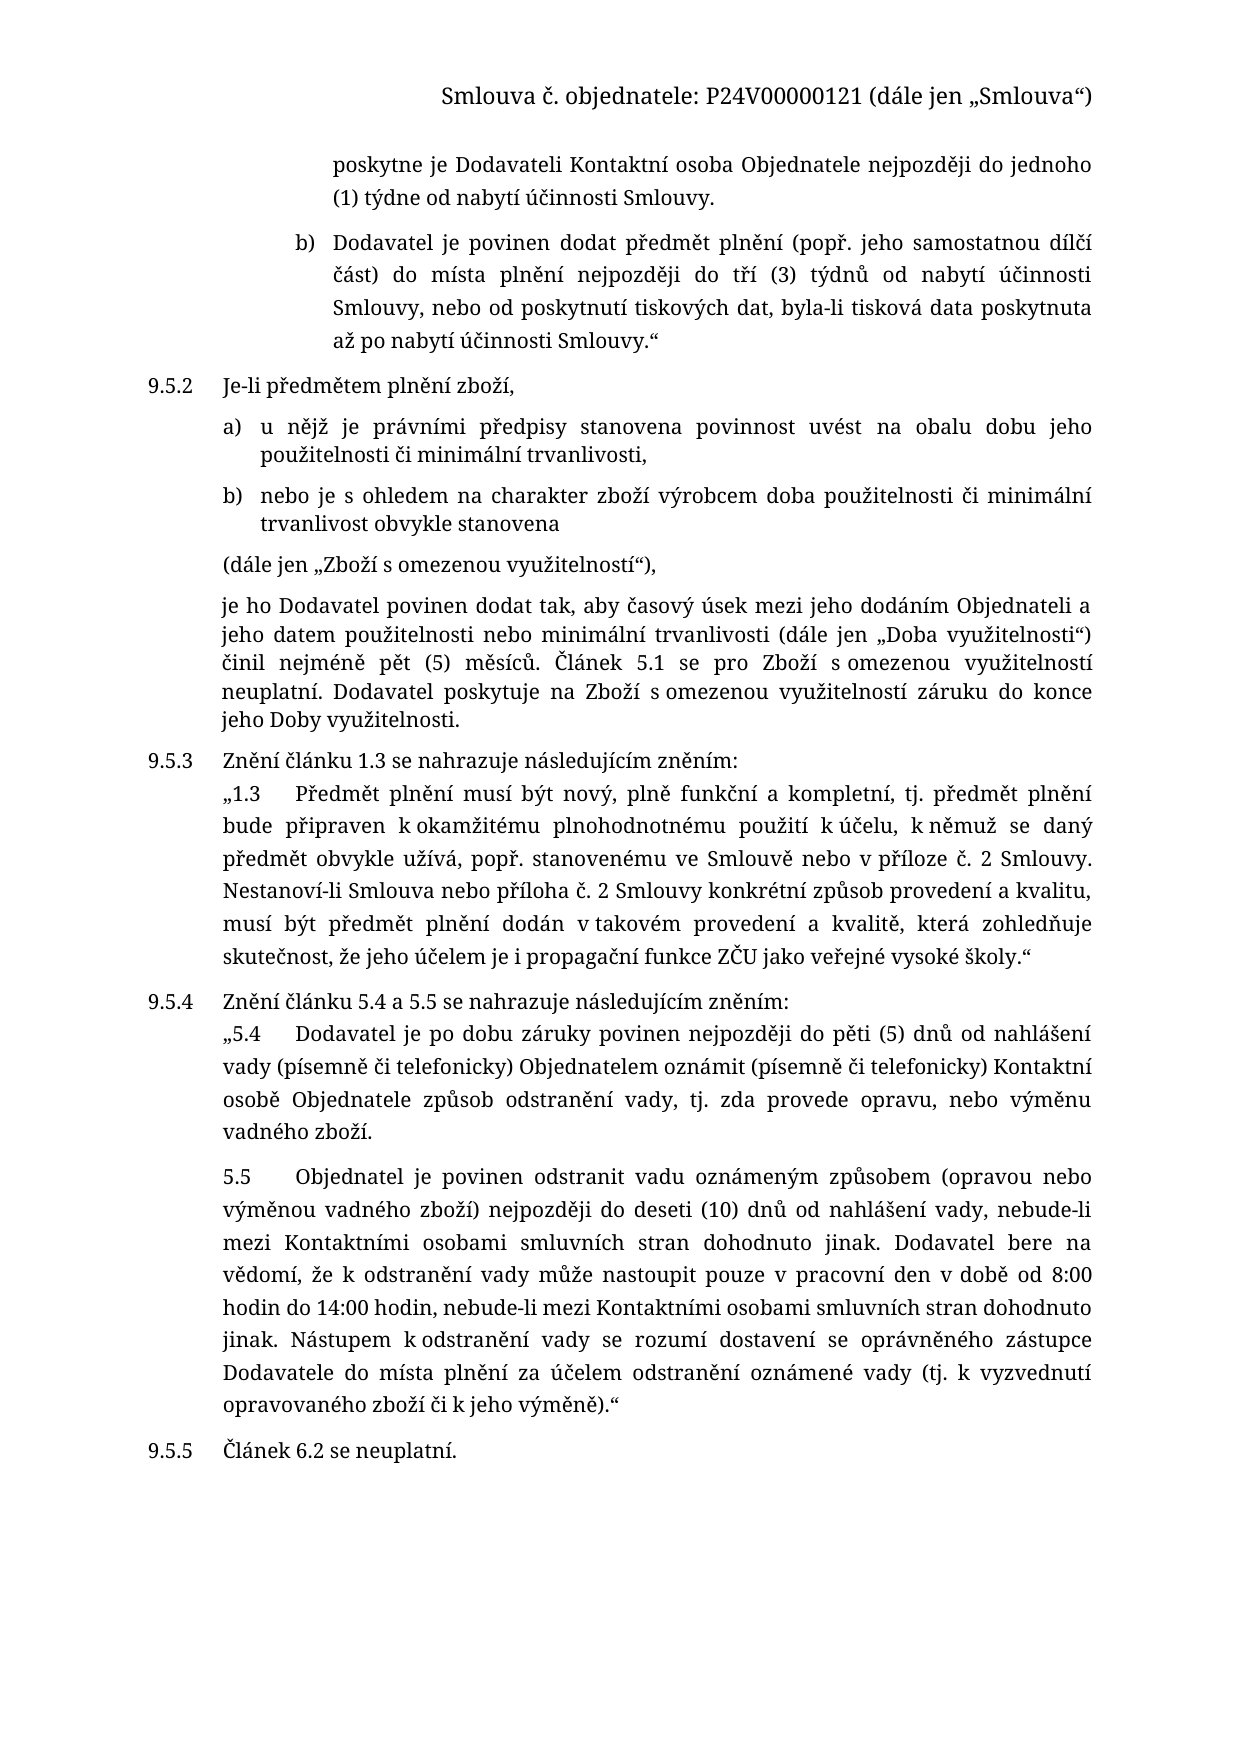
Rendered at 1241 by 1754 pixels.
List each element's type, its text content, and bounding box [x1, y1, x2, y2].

list Článek 6.2 se neuplatní. [148, 1436, 1093, 1464]
text (dále jen „Zboží s omezenou využitelností“), [223, 551, 1093, 579]
list u nějž je právními předpisy stanovena povinnost uvést na obalu dobu jeho použitelnosti či minimální trvanlivosti, [223, 412, 1093, 469]
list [295, 150, 1093, 211]
list nebo je s ohledem na charakter zboží výrobcem doba použitelnosti či minimální trvanlivost obvykle stanovena [223, 481, 1093, 538]
list „1.3 Předmět plnění musí být nový, plně funkční a kompletní, tj. předmět plnění bude připraven k okamžitému plnohodnotnému použití k účelu, k němuž se daný předmět obvykle užívá, popř. stanovenému ve Smlouvě nebo v příloze č. 2 Smlouvy. Nestanoví-li Smlouva nebo příloha č. 2 Smlouvy konkrétní způsob provedení a kvalitu, musí být předmět plnění dodán v takovém provedení a kvalitě, která zohledňuje skutečnost, že jeho účelem je i propagační funkce ZČU jako veřejné vysoké školy.“ [223, 779, 1093, 970]
list Znění článku 5.4 a 5.5 se nahrazuje následujícím zněním: [148, 987, 1093, 1015]
list Je-li předmětem plnění zboží, [148, 371, 1093, 399]
text je ho Dodavatel povinen dodat tak, aby časový úsek mezi jeho dodáním Objednateli a jeho datem použitelnosti nebo minimální trvanlivosti (dále jen „Doba využitelnosti“) činil nejméně pět (5) měsíců. Článek 5.1 se pro Zboží s omezenou využitelností neuplatní. Dodavatel poskytuje na Zboží s omezenou využitelností záruku do konce jeho Doby využitelnosti. [221, 591, 1093, 734]
list „5.4 Dodavatel je po dobu záruky povinen nejpozději do pěti (5) dnů od nahlášení vady (písemně či telefonicky) Objednatelem oznámit (písemně či telefonicky) Kontaktní osobě Objednatele způsob odstranění vady, tj. zda provede opravu, nebo výměnu vadného zboží. [223, 1019, 1093, 1146]
list Znění článku 1.3 se nahrazuje následujícím zněním: [148, 746, 1093, 774]
list 5.5 Objednatel je povinen odstranit vadu oznámeným způsobem (opravou nebo výměnou vadného zboží) nejpozději do deseti (10) dnů od nahlášení vady, nebude-li mezi Kontaktními osobami smluvních stran dohodnuto jinak. Dodavatel bere na vědomí, že k odstranění vady může nastoupit pouze v pracovní den v době od 8:00 hodin do 14:00 hodin, nebude-li mezi Kontaktními osobami smluvních stran dohodnuto jinak. Nástupem k odstranění vady se rozumí dostavení se oprávněného zástupce Dodavatele do místa plnění za účelem odstranění oznámené vady (tj. k vyzvednutí opravovaného zboží či k jeho výměně).“ [223, 1162, 1093, 1419]
list Dodavatel je povinen dodat předmět plnění (popř. jeho samostatnou dílčí část) do místa plnění nejpozději do tří (3) týdnů od nabytí účinnosti Smlouvy, nebo od poskytnutí tiskových dat, byla-li tisková data poskytnuta až po nabytí účinnosti Smlouvy.“ [295, 228, 1093, 354]
